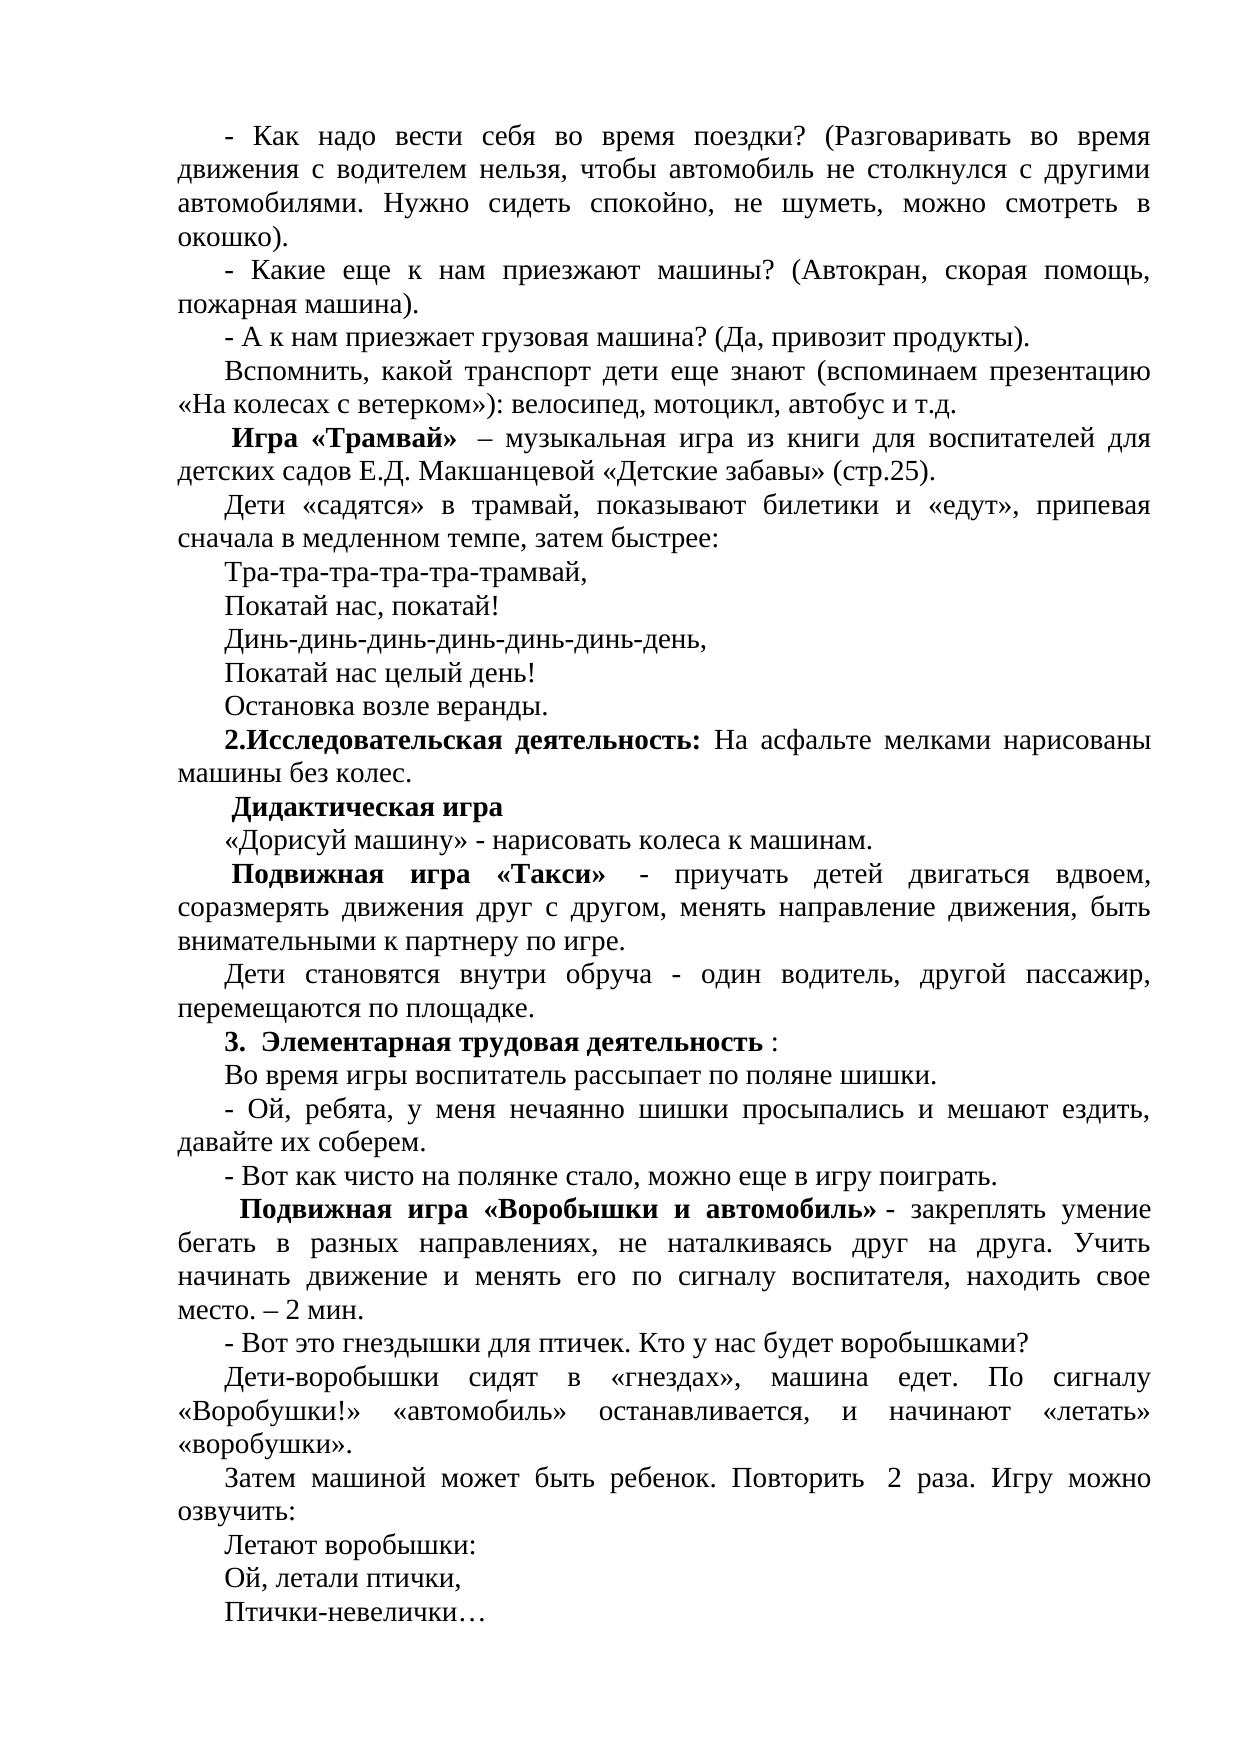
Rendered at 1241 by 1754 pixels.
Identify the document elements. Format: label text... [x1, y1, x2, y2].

text - Вот как чисто на полянке стало, можно еще в игру поиграть. [177, 1158, 1152, 1191]
text Дети-воробышки сидят в «гнездах», машина едет. По сигналу «Воробушки!» «автомобиль» останавливается, и начинают «летать» «воробушки». [177, 1359, 1152, 1460]
text Во время игры воспитатель рассыпает по поляне шишки. [177, 1057, 1152, 1091]
text - Вот это гнездышки для птичек. Кто у нас будет воробышками? [177, 1326, 1152, 1359]
text Дети становятся внутри обруча - один водитель, другой пассажир, перемещаются по площадке. [177, 957, 1152, 1024]
text Остановка возле веранды. [177, 688, 1152, 722]
text - Как надо вести себя во время поездки? (Разговаривать во время движения с водителем нельзя, чтобы автомобиль не столкнулся с другими автомобилями. Нужно сидеть спокойно, не шуметь, можно смотреть в окошко). [177, 118, 1152, 252]
text Игра «Трамвай» – музыкальная игра из книги для воспитателей для детских садов Е.Д. Макшанцевой «Детские забавы» (стр.25). [177, 420, 1152, 487]
text Дети «садятся» в трамвай, показывают билетики и «едут», припевая сначала в медленном темпе, затем быстрее: [177, 487, 1152, 554]
text Подвижная игра «Воробышки и автомобиль» - закреплять умение бегать в разных направлениях, не наталкиваясь друг на друга. Учить начинать движение и менять его по сигналу воспитателя, находить свое место. – 2 мин. [177, 1191, 1152, 1326]
text «Дорисуй машину» - нарисовать колеса к машинам. [177, 822, 1152, 856]
text Птички-невелички… [177, 1594, 1152, 1627]
text Динь-динь-динь-динь-динь-динь-день, [177, 621, 1152, 655]
text Подвижная игра «Такси» - приучать детей двигаться вдвоем, соразмерять движения друг с другом, менять направление движения, быть внимательными к партнеру по игре. [177, 856, 1152, 957]
text Дидактическая игра [177, 789, 1152, 822]
text Тра-тра-тра-тра-тра-трамвай, [177, 554, 1152, 588]
text Вспомнить, какой транспорт дети еще знают (вспоминаем презентацию «На колесах с ветерком»): велосипед, мотоцикл, автобус и т.д. [177, 353, 1152, 420]
text - А к нам приезжает грузовая машина? (Да, привозит продукты). [177, 319, 1152, 353]
text Затем машиной может быть ребенок. Повторить 2 раза. Игру можно озвучить: [177, 1460, 1152, 1527]
text - Какие еще к нам приезжают машины? (Автокран, скорая помощь, пожарная машина). [177, 252, 1152, 319]
text Летают воробышки: [177, 1527, 1152, 1560]
text Покатай нас, покатай! [177, 588, 1152, 621]
text 2.Исследовательская деятельность: На асфальте мелками нарисованы машины без колес. [177, 722, 1152, 789]
text Ой, летали птички, [177, 1560, 1152, 1594]
text Покатай нас целый день! [177, 655, 1152, 688]
text - Ой, ребята, у меня нечаянно шишки просыпались и мешают ездить, давайте их соберем. [177, 1091, 1152, 1158]
text 3. Элементарная трудовая деятельность : [177, 1024, 1152, 1057]
